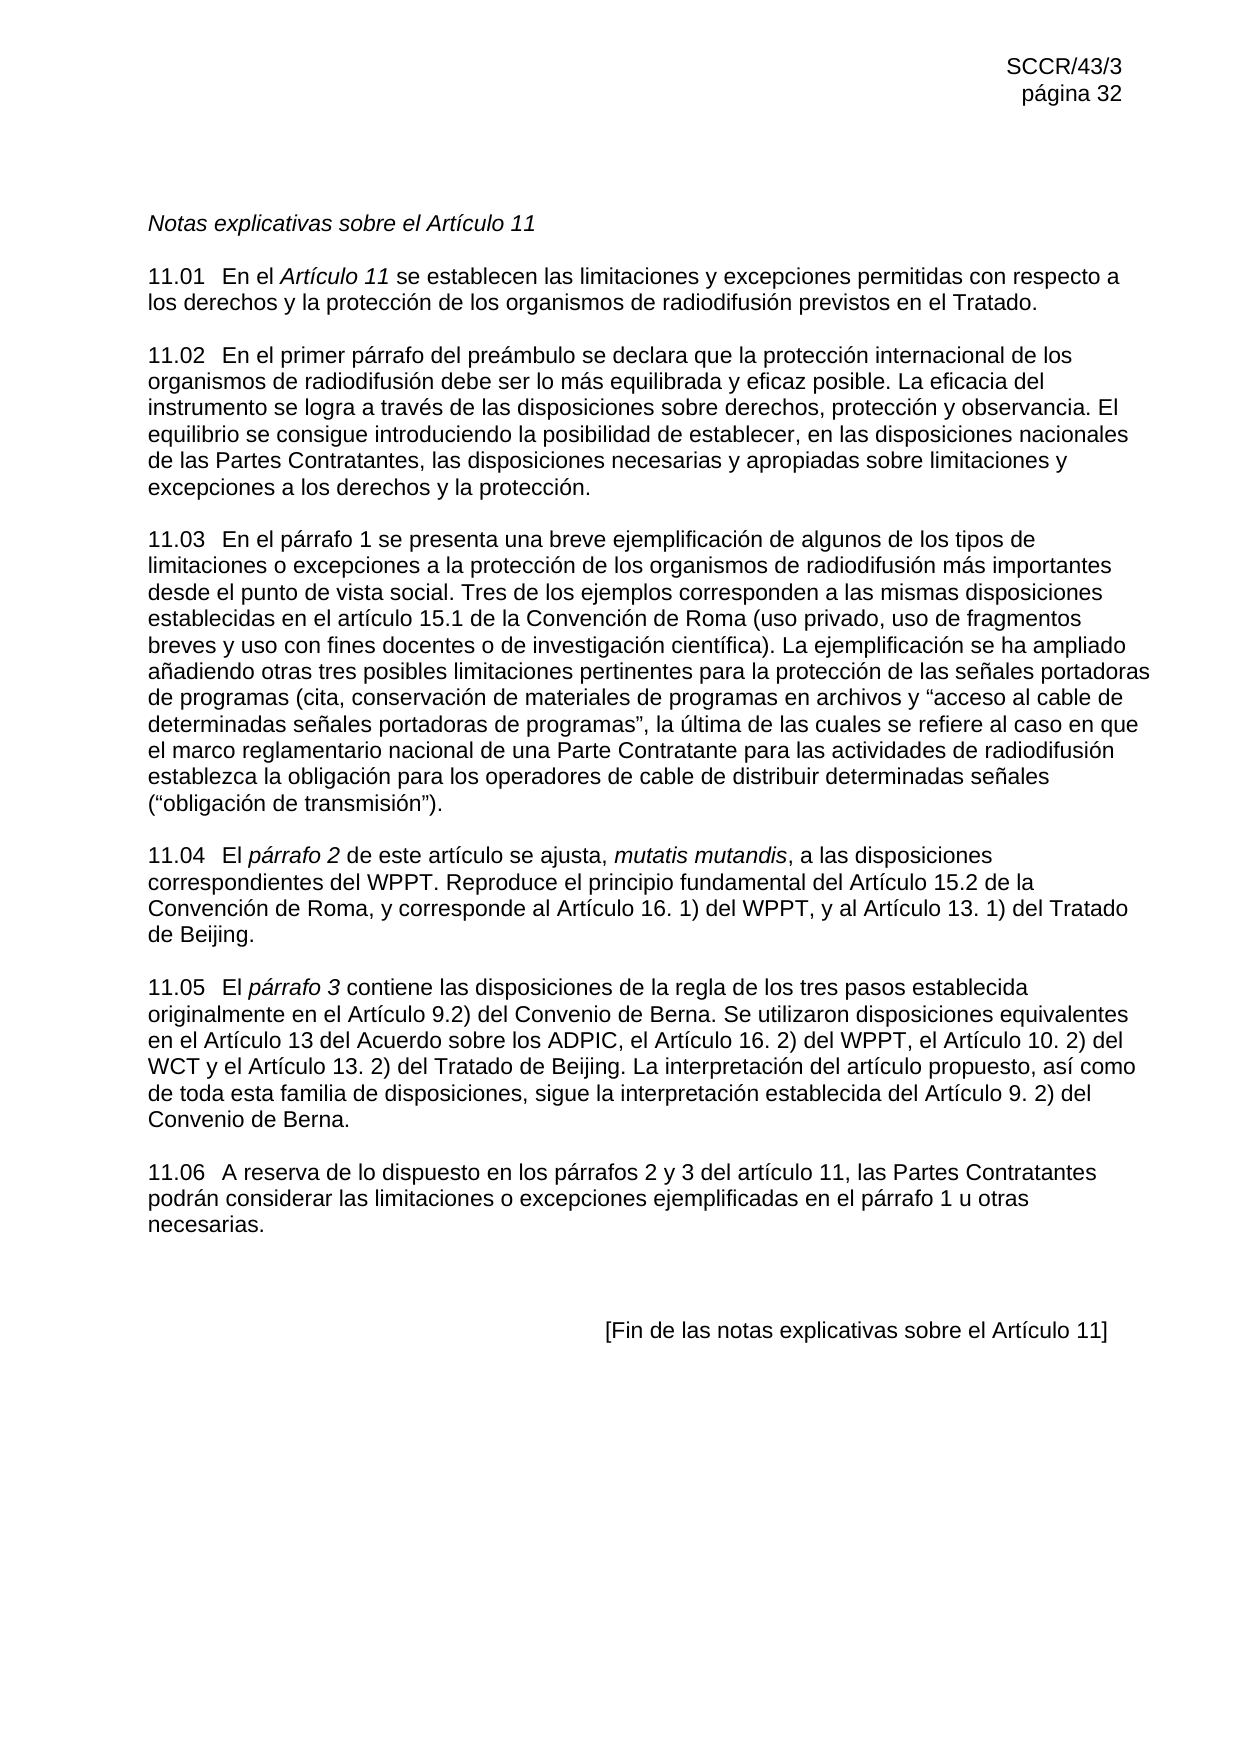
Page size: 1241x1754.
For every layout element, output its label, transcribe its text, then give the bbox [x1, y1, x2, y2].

text 11.04 El párrafo 2 de este artículo se ajusta, mutatis mutandis, a las disposiciones correspondientes del WPPT. Reproduce el principio fundamental del Artículo 15.2 de la Convención de Roma, y corresponde al Artículo 16. 1) del WPPT, y al Artículo 13. 1) del Tratado de Beijing. [148, 842, 1152, 948]
text 11.01 En el Artículo 11 se establecen las limitaciones y excepciones permitidas con respecto a los derechos y la protección de los organismos de radiodifusión previstos en el Tratado. [148, 263, 1152, 315]
text Notas explicativas sobre el Artículo 11 [148, 210, 1152, 236]
text [Fin de las notas explicativas sobre el Artículo 11] [591, 1317, 1122, 1343]
text 11.03 En el párrafo 1 se presenta una breve ejemplificación de algunos de los tipos de limitaciones o excepciones a la protección de los organismos de radiodifusión más importantes desde el punto de vista social. Tres de los ejemplos corresponden a las mismas disposiciones establecidas en el artículo 15.1 de la Convención de Roma (uso privado, uso de fragmentos breves y uso con fines docentes o de investigación científica). La ejemplificación se ha ampliado añadiendo otras tres posibles limitaciones pertinentes para la protección de las señales portadoras de programas (cita, conservación de materiales de programas en archivos y “acceso al cable de determinadas señales portadoras de programas”, la última de las cuales se refiere al caso en que el marco reglamentario nacional de una Parte Contratante para las actividades de radiodifusión establezca la obligación para los operadores de cable de distribuir determinadas señales (“obligación de transmisión”). [148, 526, 1152, 816]
text 11.02 En el primer párrafo del preámbulo se declara que la protección internacional de los organismos de radiodifusión debe ser lo más equilibrada y eficaz posible. La eficacia del instrumento se logra a través de las disposiciones sobre derechos, protección y observancia. El equilibrio se consigue introduciendo la posibilidad de establecer, en las disposiciones nacionales de las Partes Contratantes, las disposiciones necesarias y apropiadas sobre limitaciones y excepciones a los derechos y la protección. [148, 342, 1152, 500]
text 11.05 El párrafo 3 contiene las disposiciones de la regla de los tres pasos establecida originalmente en el Artículo 9.2) del Convenio de Berna. Se utilizaron disposiciones equivalentes en el Artículo 13 del Acuerdo sobre los ADPIC, el Artículo 16. 2) del WPPT, el Artículo 10. 2) del WCT y el Artículo 13. 2) del Tratado de Beijing. La interpretación del artículo propuesto, así como de toda esta familia de disposiciones, sigue la interpretación establecida del Artículo 9. 2) del Convenio de Berna. [148, 974, 1152, 1132]
text 11.06 A reserva de lo dispuesto en los párrafos 2 y 3 del artículo 11, las Partes Contratantes podrán considerar las limitaciones o excepciones ejemplificadas en el párrafo 1 u otras necesarias. [148, 1159, 1152, 1238]
